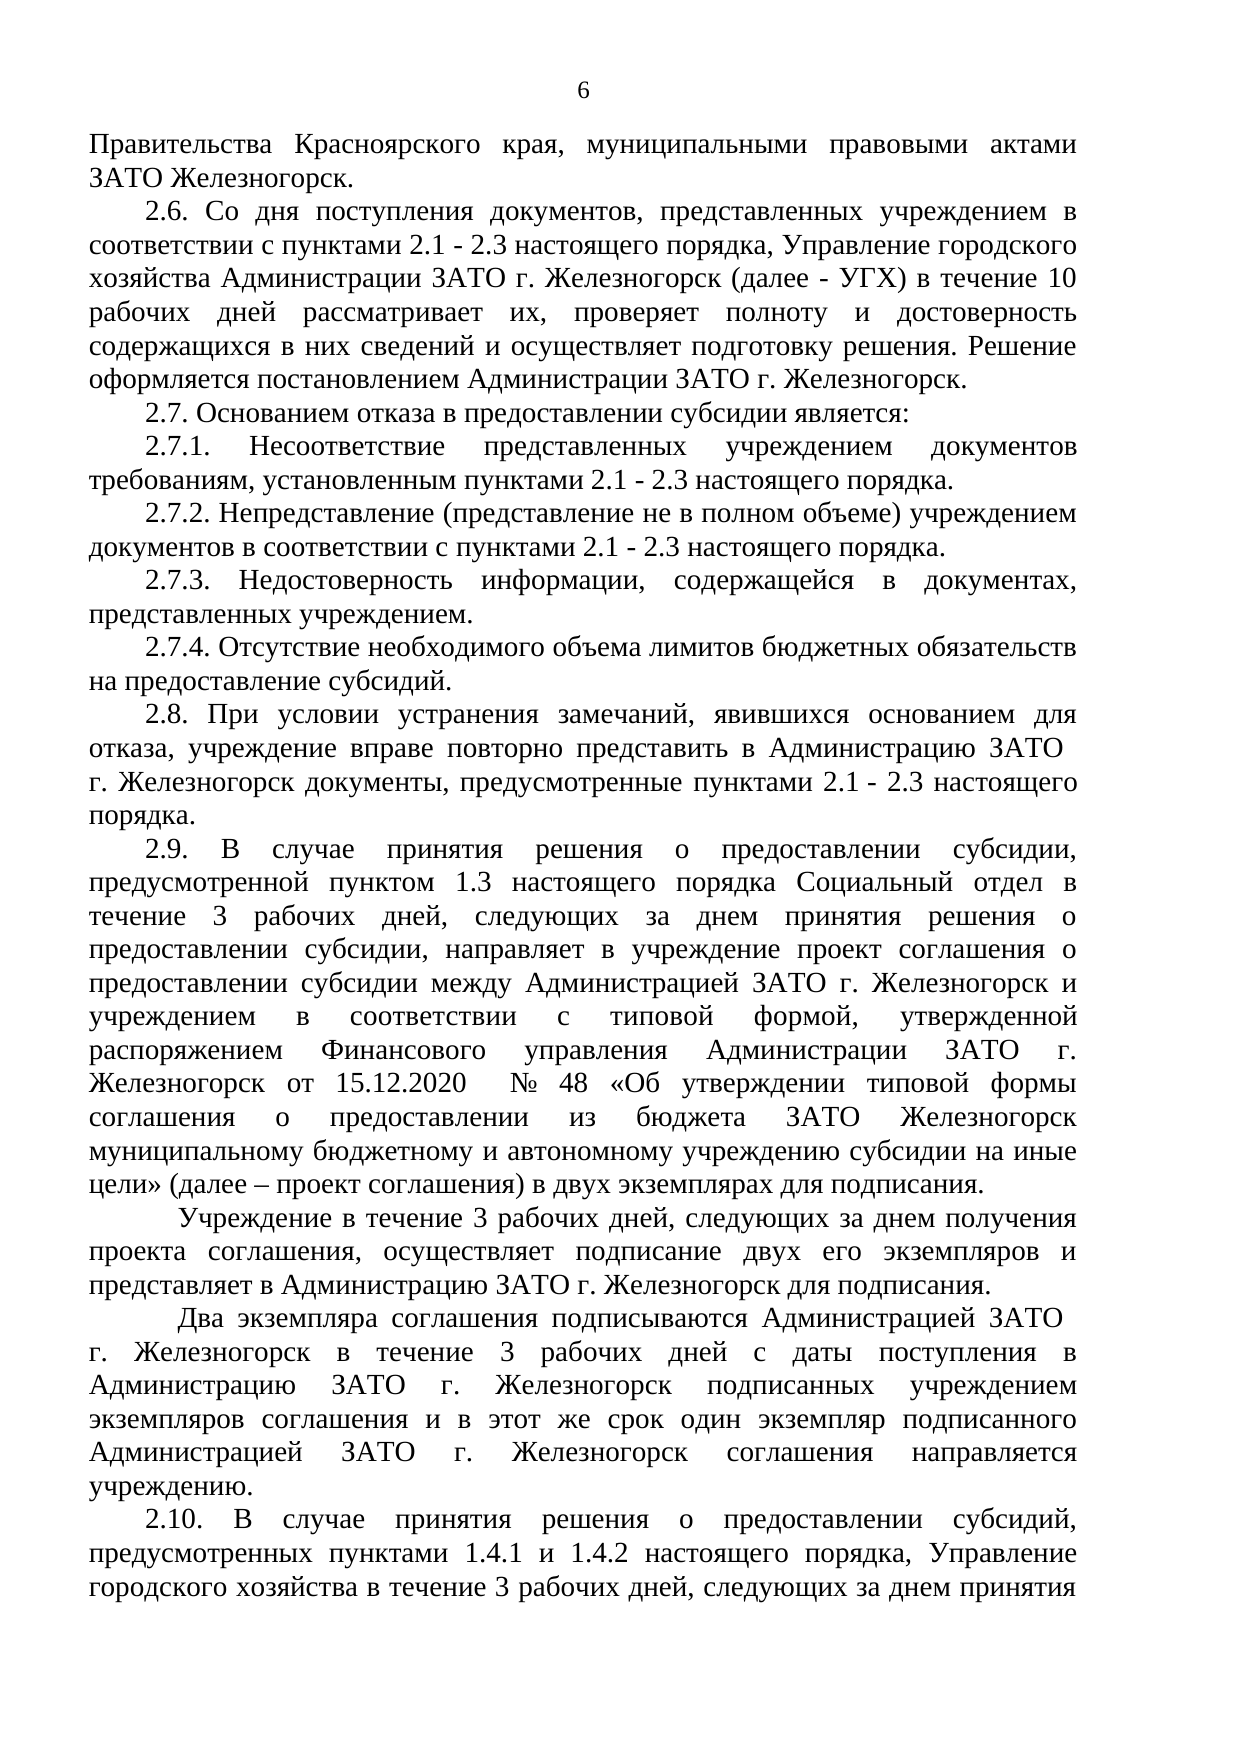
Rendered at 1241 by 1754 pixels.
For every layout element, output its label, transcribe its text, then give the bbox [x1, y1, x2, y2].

text 2.7.2. Непредставление (представление не в полном объеме) учреждением документов в соответствии с пунктами 2.1 - 2.3 настоящего порядка. [88, 495, 1078, 562]
text 2.7.4. Отсутствие необходимого объема лимитов бюджетных обязательств на предоставление субсидий. [88, 629, 1078, 697]
text 2.7. Основанием отказа в предоставлении субсидии является: [88, 395, 1078, 428]
text 2.6. Со дня поступления документов, представленных учреждением в соответствии с пунктами 2.1 - 2.3 настоящего порядка, Управление городского хозяйства Администрации ЗАТО г. Железногорск (далее - УГХ) в течение 10 рабочих дней рассматривает их, проверяет полноту и достоверность содержащихся в них сведений и осуществляет подготовку решения. Решение оформляется постановлением Администрации ЗАТО г. Железногорск. [88, 193, 1078, 395]
text 2.7.1. Несоответствие представленных учреждением документов требованиям, установленным пунктами 2.1 - 2.3 настоящего порядка. [88, 428, 1078, 495]
text 2.7.3. Недостоверность информации, содержащейся в документах, представленных учреждением. [88, 562, 1078, 629]
text 2.8. При условии устранения замечаний, явившихся основанием для отказа, учреждение вправе повторно представить в Администрацию ЗАТО г. Железногорск документы, предусмотренные пунктами 2.1 - 2.3 настоящего порядка. [88, 697, 1078, 831]
text 2.9. В случае принятия решения о предоставлении субсидии, предусмотренной пунктом 1.3 настоящего порядка Социальный отдел в течение 3 рабочих дней, следующих за днем принятия решения о предоставлении субсидии, направляет в учреждение проект соглашения о предоставлении субсидии между Администрацией ЗАТО г. Железногорск и учреждением в соответствии с типовой формой, утвержденной распоряжением Финансового управления Администрации ЗАТО г. Железногорск от 15.12.2020 № 48 «Об утверждении типовой формы соглашения о предоставлении из бюджета ЗАТО Железногорск муниципальному бюджетному и автономному учреждению субсидии на иные цели» (далее – проект соглашения) в двух экземплярах для подписания. [88, 831, 1078, 1200]
